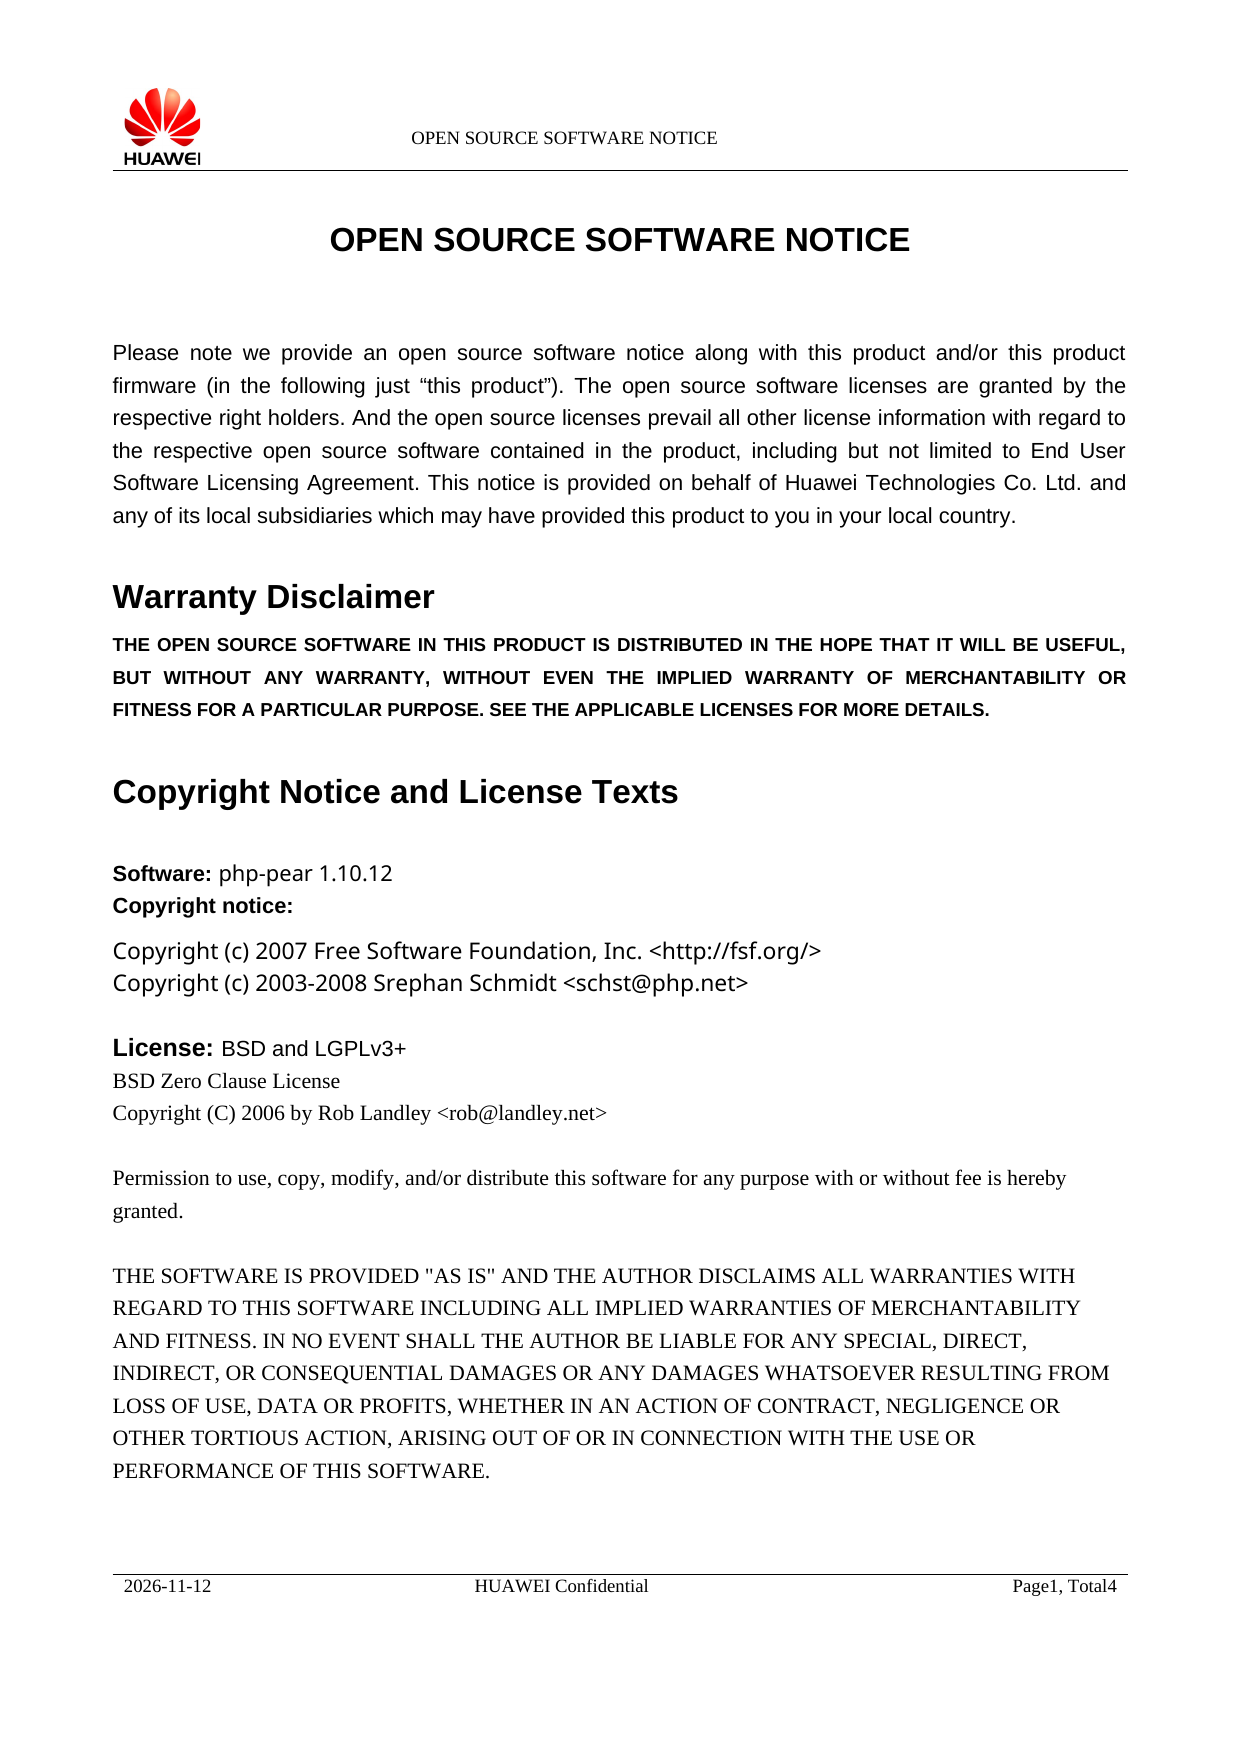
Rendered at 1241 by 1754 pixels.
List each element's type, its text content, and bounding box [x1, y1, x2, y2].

text License: BSD and LGPLv3+ [112, 1031, 1128, 1064]
text Warranty Disclaimer [112, 564, 1128, 629]
text Please note we provide an open source software notice along with this product and/or this product firmware (in the following just “this product”). The open source software licenses are granted by the respective right holders. And the open source licenses prevail all other license information with regard to the respective open source software contained in the product, including but not limited to End User Software Licensing Agreement. This notice is provided on behalf of Huawei Technologies Co. Ltd. and any of its local subsidiaries which may have provided this product to you in your local country. [112, 336, 1128, 531]
text OPEN SOURCE SOFTWARE NOTICE [112, 206, 1128, 271]
text Copyright (c) 2007 Free Software Foundation, Inc. <http://fsf.org/> [112, 934, 1128, 966]
text Copyright (c) 2003-2008 Srephan Schmidt <schst@php.net> [112, 966, 1128, 999]
picture [124, 88, 201, 165]
text Copyright notice: [112, 889, 1128, 921]
text Copyright Notice and License Texts [112, 759, 1128, 824]
title Software: php-pear 1.10.12 [112, 856, 1128, 889]
text The open source software in this product is distributed in the hope that it will be useful, but WITHOUT ANY WARRANTY, without even the implied warranty of MERCHANTABILITY or FITNESS FOR A PARTICULAR PURPOSE. See the applicable licenses for more details. [112, 629, 1128, 726]
